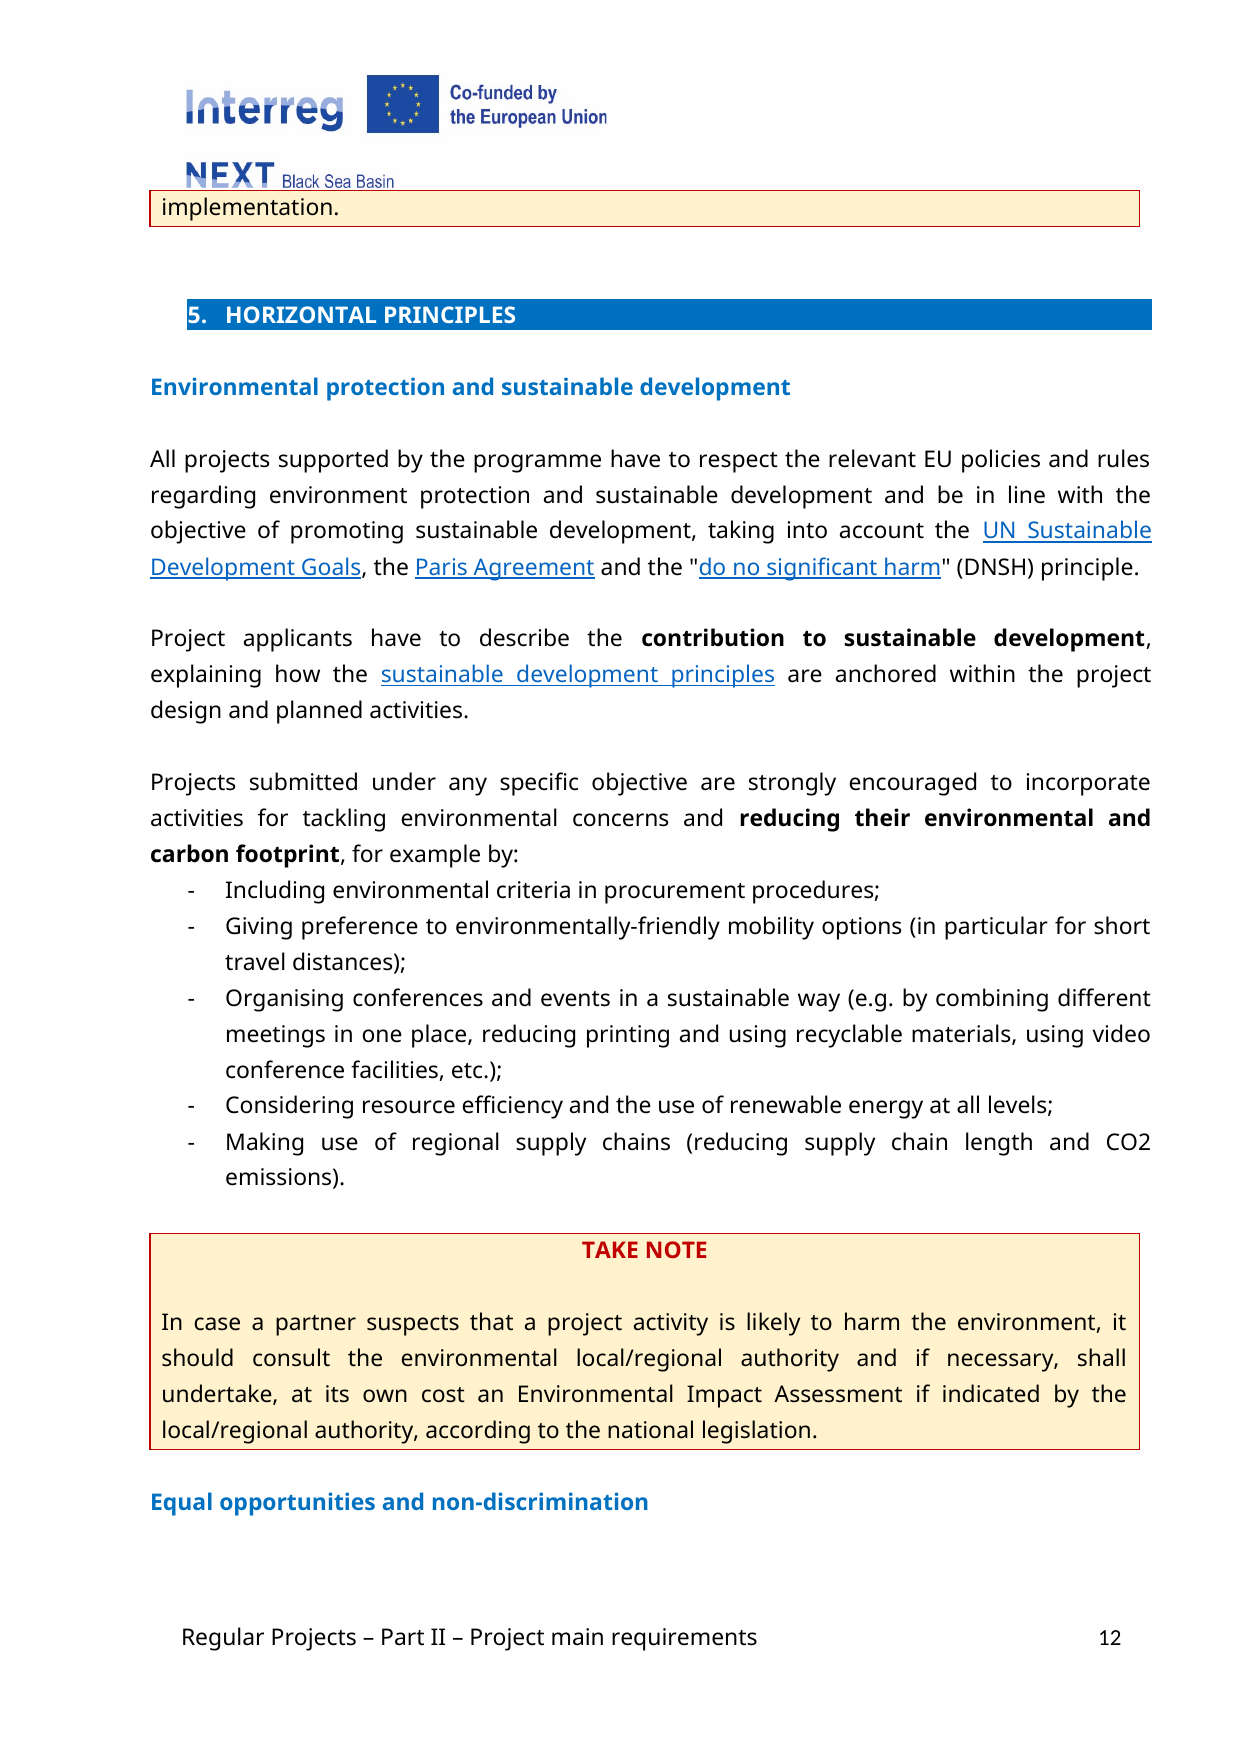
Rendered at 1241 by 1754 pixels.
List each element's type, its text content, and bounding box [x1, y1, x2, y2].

list Giving preference to environmentally-friendly mobility options (in particular for short travel distances); [187, 910, 1152, 977]
text Environmental protection and sustainable development [150, 371, 1152, 402]
text Projects submitted under any specific objective are strongly encouraged to incorporate activities for tackling environmental concerns and reducing their environmental and carbon footprint, for example by: [150, 766, 1152, 869]
list Making use of regional supply chains (reducing supply chain length and CO2 emissions). [187, 1125, 1152, 1193]
picture [150, 73, 607, 188]
list HORIZONTAL PRINCIPLES [187, 299, 1152, 330]
list Organising conferences and events in a sustainable way (e.g. by combining different meetings in one place, reducing printing and using recyclable materials, using video conference facilities, etc.); [187, 982, 1152, 1085]
table_header TAKE NOTE In case a partner suspects that a project activity is likely to harm the environment, it should consult the environmental local/regional authority and if necessary, shall undertake, at its own cost an Environmental Impact Assessment if indicated by the local/regional authority, according to the national legislation. [151, 1234, 1139, 1449]
list Including environmental criteria in procurement procedures; [187, 874, 1152, 905]
text Equal opportunities and non-discrimination [150, 1486, 1152, 1517]
text Project applicants have to describe the contribution to sustainable development, explaining how the sustainable development principles are anchored within the project design and planned activities. [150, 622, 1152, 725]
text All projects supported by the programme have to respect the relevant EU policies and rules regarding environment protection and sustainable development and be in line with the objective of promoting sustainable development, taking into account the UN Sustainable Development Goals, the Paris Agreement and the "do no significant harm" (DNSH) principle. [150, 443, 1152, 582]
list Considering resource efficiency and the use of renewable energy at all levels; [187, 1089, 1152, 1121]
